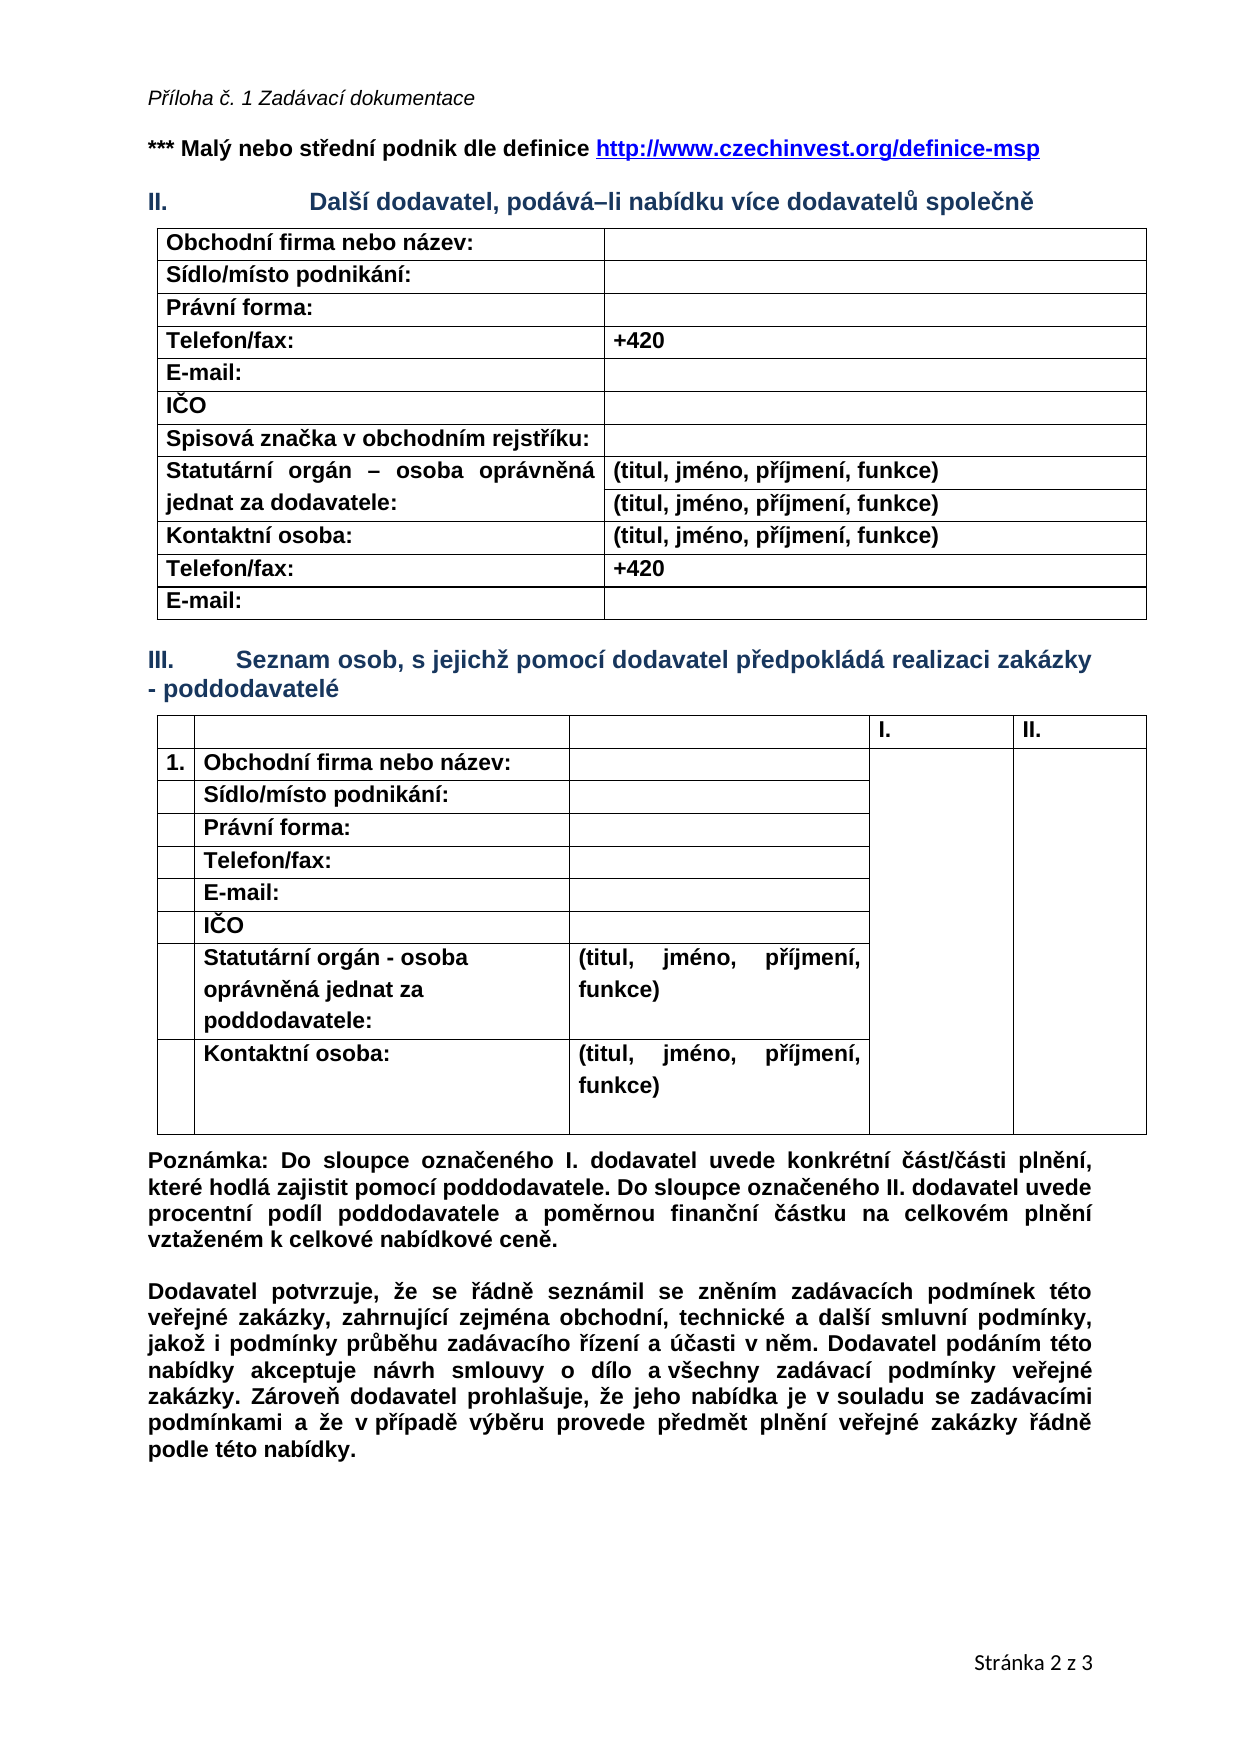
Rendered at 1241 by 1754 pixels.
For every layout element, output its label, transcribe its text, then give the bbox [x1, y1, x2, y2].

table_cell Telefon/fax: [195, 847, 569, 878]
table_cell [605, 588, 1146, 619]
table_cell [605, 261, 1146, 293]
text Poznámka: Do sloupce označeného I. dodavatel uvede konkrétní část/části plnění, které hodlá zajistit pomocí poddodavatele. Do sloupce označeného II. dodavatel uvede procentní podíl poddodavatele a poměrnou finanční částku na celkovém plnění vztaženém k celkové nabídkové ceně. [148, 1147, 1093, 1253]
table_cell E-mail: [195, 879, 569, 911]
table_cell E-mail: [158, 359, 604, 391]
table_cell (titul, jméno, příjmení, funkce) [570, 944, 869, 1039]
table_cell [570, 749, 869, 780]
table_cell [605, 359, 1146, 391]
table_header II. [1014, 716, 1146, 748]
table_cell (titul, jméno, příjmení, funkce) [605, 457, 1146, 489]
table_cell Sídlo/místo podnikání: [195, 781, 569, 813]
table_cell [605, 425, 1146, 456]
table_cell [158, 781, 194, 813]
text *** Malý nebo střední podnik dle definice http://www.czechinvest.org/definice-msp [148, 135, 1093, 162]
table_cell (titul, jméno, příjmení, funkce) [605, 490, 1146, 521]
table_cell (titul, jméno, příjmení, funkce) [570, 1040, 869, 1134]
table_header I. [870, 716, 1013, 748]
table_cell +420 [605, 327, 1146, 358]
table_cell [570, 879, 869, 911]
table_cell [158, 912, 194, 943]
table_cell 1. [158, 749, 194, 780]
table_cell [570, 847, 869, 878]
table_cell [1014, 749, 1146, 1134]
table_header [605, 229, 1146, 260]
table_cell [158, 1040, 194, 1134]
table_cell Spisová značka v obchodním rejstříku: [158, 425, 604, 456]
table_header [158, 716, 194, 748]
subtitle Další dodavatel, podává–li nabídku více dodavatelů společně [148, 187, 1093, 215]
table_header Obchodní firma nebo název: [158, 229, 604, 260]
table_cell IČO [158, 392, 604, 423]
table_cell Statutární orgán - osoba oprávněná jednat za poddodavatele: [195, 944, 569, 1039]
table_cell Telefon/fax: [158, 555, 604, 586]
table_cell [158, 814, 194, 846]
table_cell IČO [195, 912, 569, 943]
table_cell [158, 847, 194, 878]
table_header [570, 716, 869, 748]
table_cell E-mail: [158, 588, 604, 619]
table_cell [158, 944, 194, 1039]
table_cell Kontaktní osoba: [158, 522, 604, 554]
text Dodavatel potvrzuje, že se řádně seznámil se zněním zadávacích podmínek této veřejné zakázky, zahrnující zejména obchodní, technické a další smluvní podmínky, jakož i podmínky průběhu zadávacího řízení a účasti v něm. Dodavatel podáním této nabídky akceptuje návrh smlouvy o dílo a všechny zadávací podmínky veřejné zakázky. Zároveň dodavatel prohlašuje, že jeho nabídka je v souladu se zadávacími podmínkami a že v případě výběru provede předmět plnění veřejné zakázky řádně podle této nabídky. [148, 1278, 1093, 1462]
table_cell [158, 879, 194, 911]
table_cell +420 [605, 555, 1146, 586]
table_cell Kontaktní osoba: [195, 1040, 569, 1134]
table_cell Právní forma: [158, 294, 604, 326]
table_cell Právní forma: [195, 814, 569, 846]
table_cell [605, 392, 1146, 423]
table_cell Telefon/fax: [158, 327, 604, 358]
table_cell [570, 781, 869, 813]
table_cell [570, 912, 869, 943]
table_cell [570, 814, 869, 846]
table_cell (titul, jméno, příjmení, funkce) [605, 522, 1146, 554]
table_cell Obchodní firma nebo název: [195, 749, 569, 780]
table_cell Statutární orgán – osoba oprávněná jednat za dodavatele: [158, 457, 604, 521]
table_cell Sídlo/místo podnikání: [158, 261, 604, 293]
table_cell [870, 749, 1013, 1134]
table_cell [605, 294, 1146, 326]
table_header [195, 716, 569, 748]
subtitle Seznam osob, s jejichž pomocí dodavatel předpokládá realizaci zakázky - poddodavatelé [148, 645, 1093, 703]
